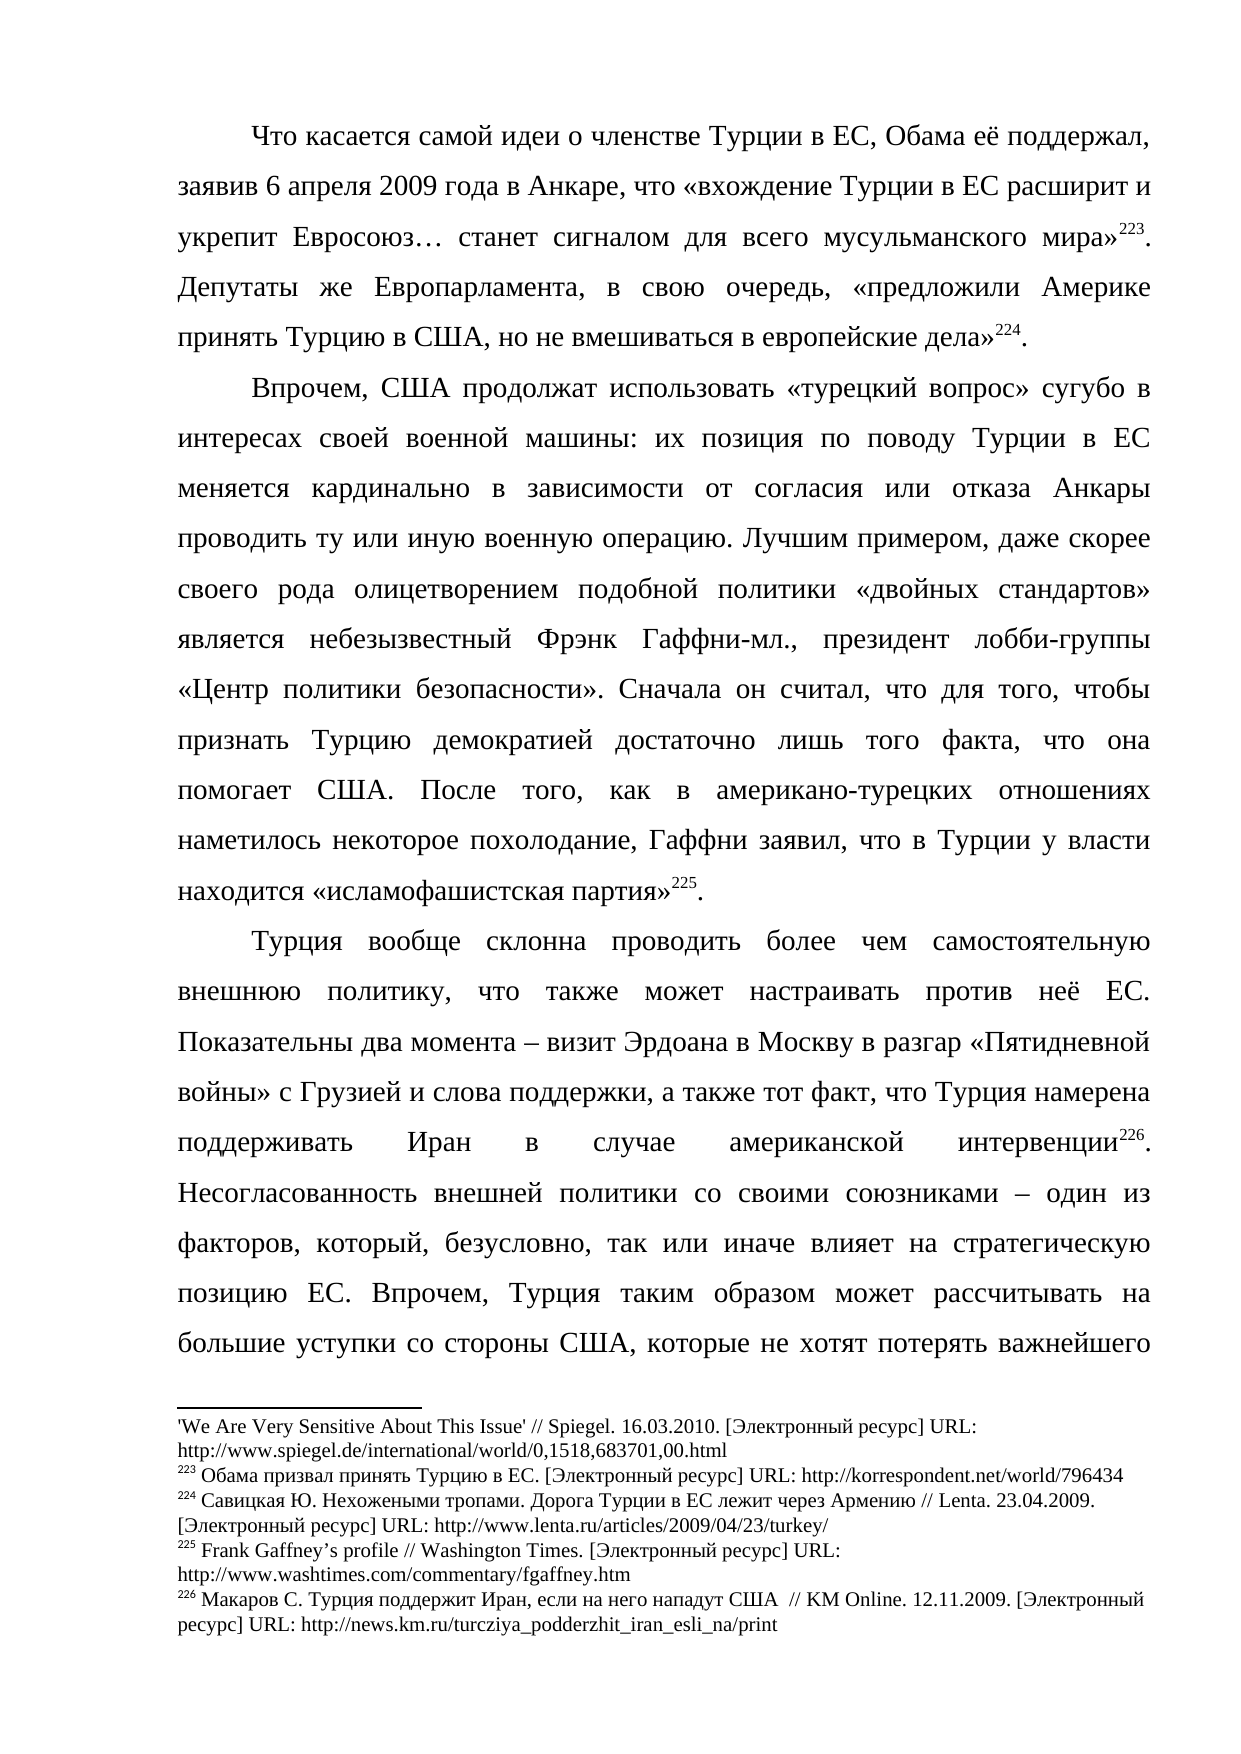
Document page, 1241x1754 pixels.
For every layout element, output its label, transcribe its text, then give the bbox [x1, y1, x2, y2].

text Что касается самой идеи о членстве Турции в ЕС, Обама её поддержал, заявив 6 апреля 2009 года в Анкаре, что «вхождение Турции в ЕС расширит и укрепит Евросоюз… станет сигналом для всего мусульманского мира». Депутаты же Европарламента, в свою очередь, «предложили Америке принять Турцию в США, но не вмешиваться в европейские дела». [177, 118, 1152, 353]
text Впрочем, США продолжат использовать «турецкий вопрос» сугубо в интересах своей военной машины: их позиция по поводу Турции в ЕС меняется кардинально в зависимости от согласия или отказа Анкары проводить ту или иную военную операцию. Лучшим примером, даже скорее своего рода олицетворением подобной политики «двойных стандартов» является небезызвестный Фрэнк Гаффни-мл., президент лобби-группы «Центр политики безопасности». Сначала он считал, что для того, чтобы признать Турцию демократией достаточно лишь того факта, что она помогает США. После того, как в американо-турецких отношениях наметилось некоторое похолодание, Гаффни заявил, что в Турции у власти находится «исламофашистская партия». [177, 370, 1152, 906]
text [177, 923, 1152, 1359]
